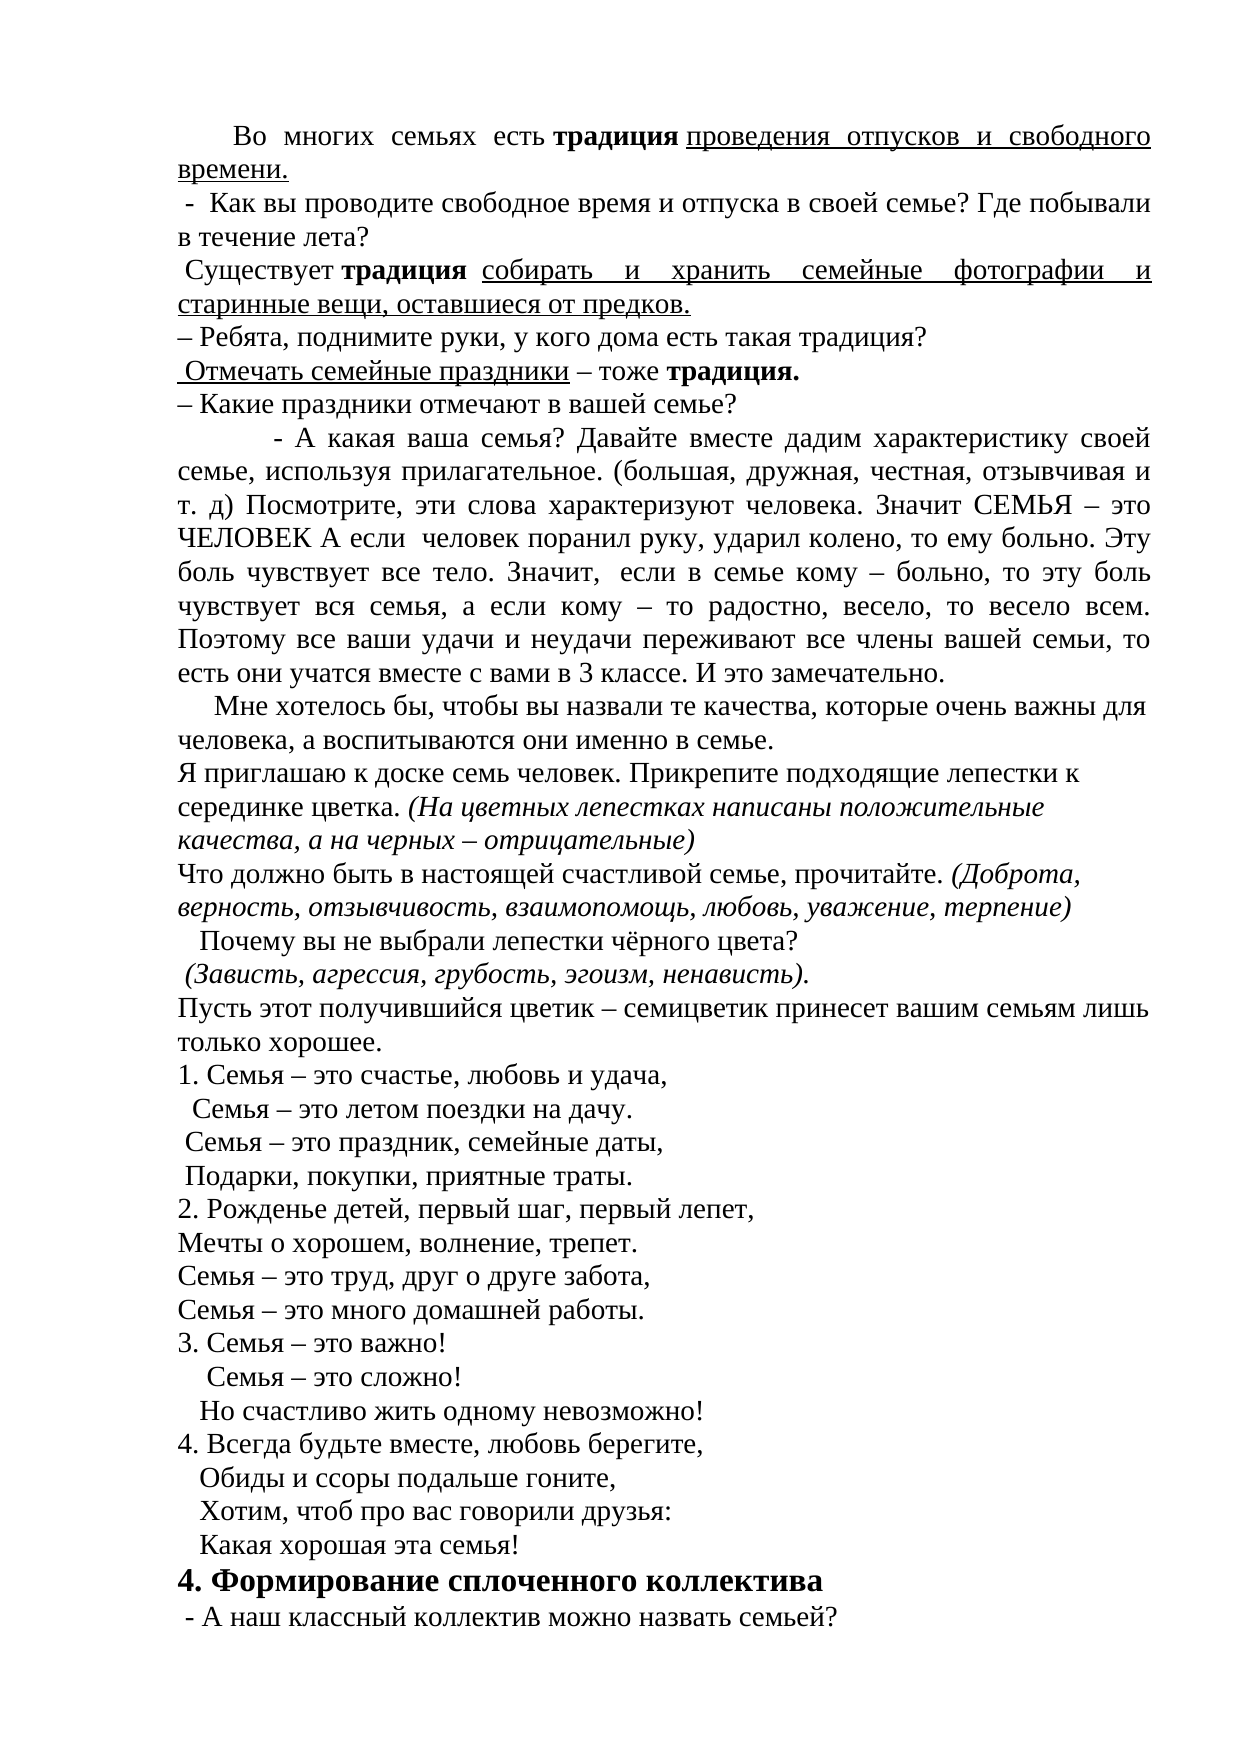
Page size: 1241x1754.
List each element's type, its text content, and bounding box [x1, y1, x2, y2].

text Мечты о хорошем, волнение, трепет. [177, 1225, 1152, 1258]
text - Как вы проводите свободное время и отпуска в своей семье? Где побывали в течение лета? [177, 185, 1152, 252]
text Во многих семьях есть традиция проведения отпусков и свободного времени. [177, 118, 1152, 185]
text Какая хорошая эта семья! [177, 1527, 1152, 1560]
text Что должно быть в настоящей счастливой семье, прочитайте. (Доброта, верность, отзывчивость, взаимопомощь, любовь, уважение, терпение) [177, 856, 1152, 923]
text Семья – это праздник, семейные даты, [177, 1124, 1152, 1158]
text Семья – это много домашней работы. [177, 1292, 1152, 1326]
text 2. Рожденье детей, первый шаг, первый лепет, [177, 1191, 1152, 1225]
text 4. Всегда будьте вместе, любовь берегите, [177, 1426, 1152, 1460]
text Отмечать семейные праздники – тоже традиция. [177, 353, 1152, 386]
text - А наш классный коллектив можно назвать семьей? [177, 1599, 1152, 1632]
text Семья – это сложно! [177, 1359, 1152, 1393]
text Существует традиция собирать и хранить семейные фотографии и старинные вещи, оставшиеся от предков. [177, 252, 1152, 319]
text (Зависть, агрессия, грубость, эгоизм, ненависть). [177, 957, 1152, 990]
text Почему вы не выбрали лепестки чёрного цвета? [177, 923, 1152, 957]
text Я приглашаю к доске семь человек. Прикрепите подходящие лепестки к серединке цветка. (На цветных лепестках написаны положительные качества, а на черных – отрицательные) [177, 755, 1152, 856]
text Пусть этот получившийся цветик – семицветик принесет вашим семьям лишь только хорошее. [177, 990, 1152, 1057]
text Обиды и ссоры подальше гоните, [177, 1460, 1152, 1493]
text – Ребята, поднимите руки, у кого дома есть такая традиция? [177, 319, 1152, 353]
text 1. Семья – это счастье, любовь и удача, [177, 1057, 1152, 1091]
text 4. Формирование сплоченного коллектива [177, 1560, 1152, 1599]
text – Какие праздники отмечают в вашей семье? [177, 386, 1152, 420]
text Хотим, чтоб про вас говорили друзья: [177, 1493, 1152, 1527]
text Семья – это летом поездки на дачу. [177, 1091, 1152, 1124]
text 3. Семья – это важно! [177, 1326, 1152, 1359]
text Семья – это труд, друг о друге забота, [177, 1258, 1152, 1292]
text Мне хотелось бы, чтобы вы назвали те качества, которые очень важны для человека, а воспитываются они именно в семье. [177, 688, 1152, 755]
text Подарки, покупки, приятные траты. [177, 1158, 1152, 1191]
text - А какая ваша семья? Давайте вместе дадим характеристику своей семье, используя прилагательное. (большая, дружная, честная, отзывчивая и т. д) Посмотрите, эти слова характеризуют человека. Значит СЕМЬЯ – это ЧЕЛОВЕК А если человек поранил руку, ударил колено, то ему больно. Эту боль чувствует все тело. Значит, если в семье кому – больно, то эту боль чувствует вся семья, а если кому – то радостно, весело, то весело всем. Поэтому все ваши удачи и неудачи переживают все члены вашей семьи, то есть они учатся вместе с вами в 3 классе. И это замечательно. [177, 420, 1152, 688]
text Но счастливо жить одному невозможно! [177, 1393, 1152, 1426]
